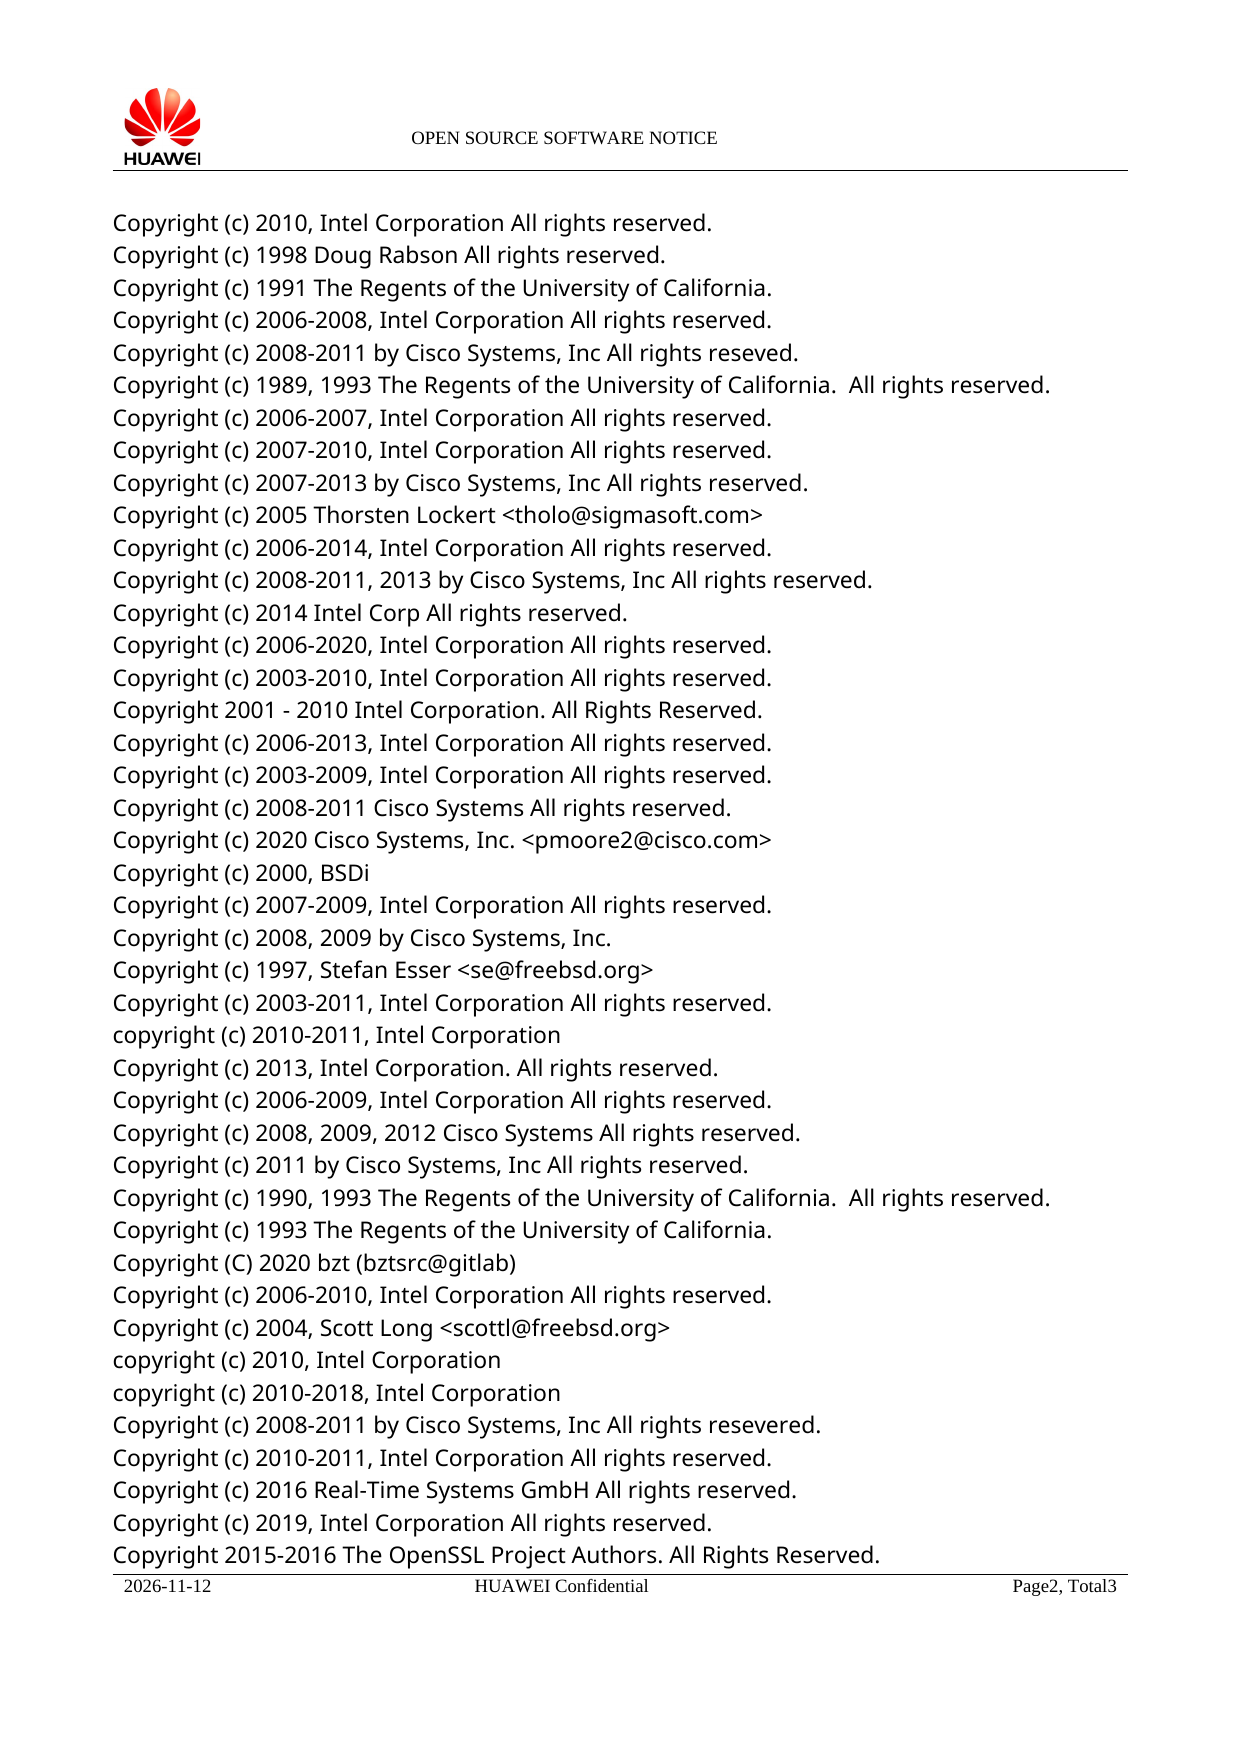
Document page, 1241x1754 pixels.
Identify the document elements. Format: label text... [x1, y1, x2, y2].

picture [124, 88, 201, 165]
